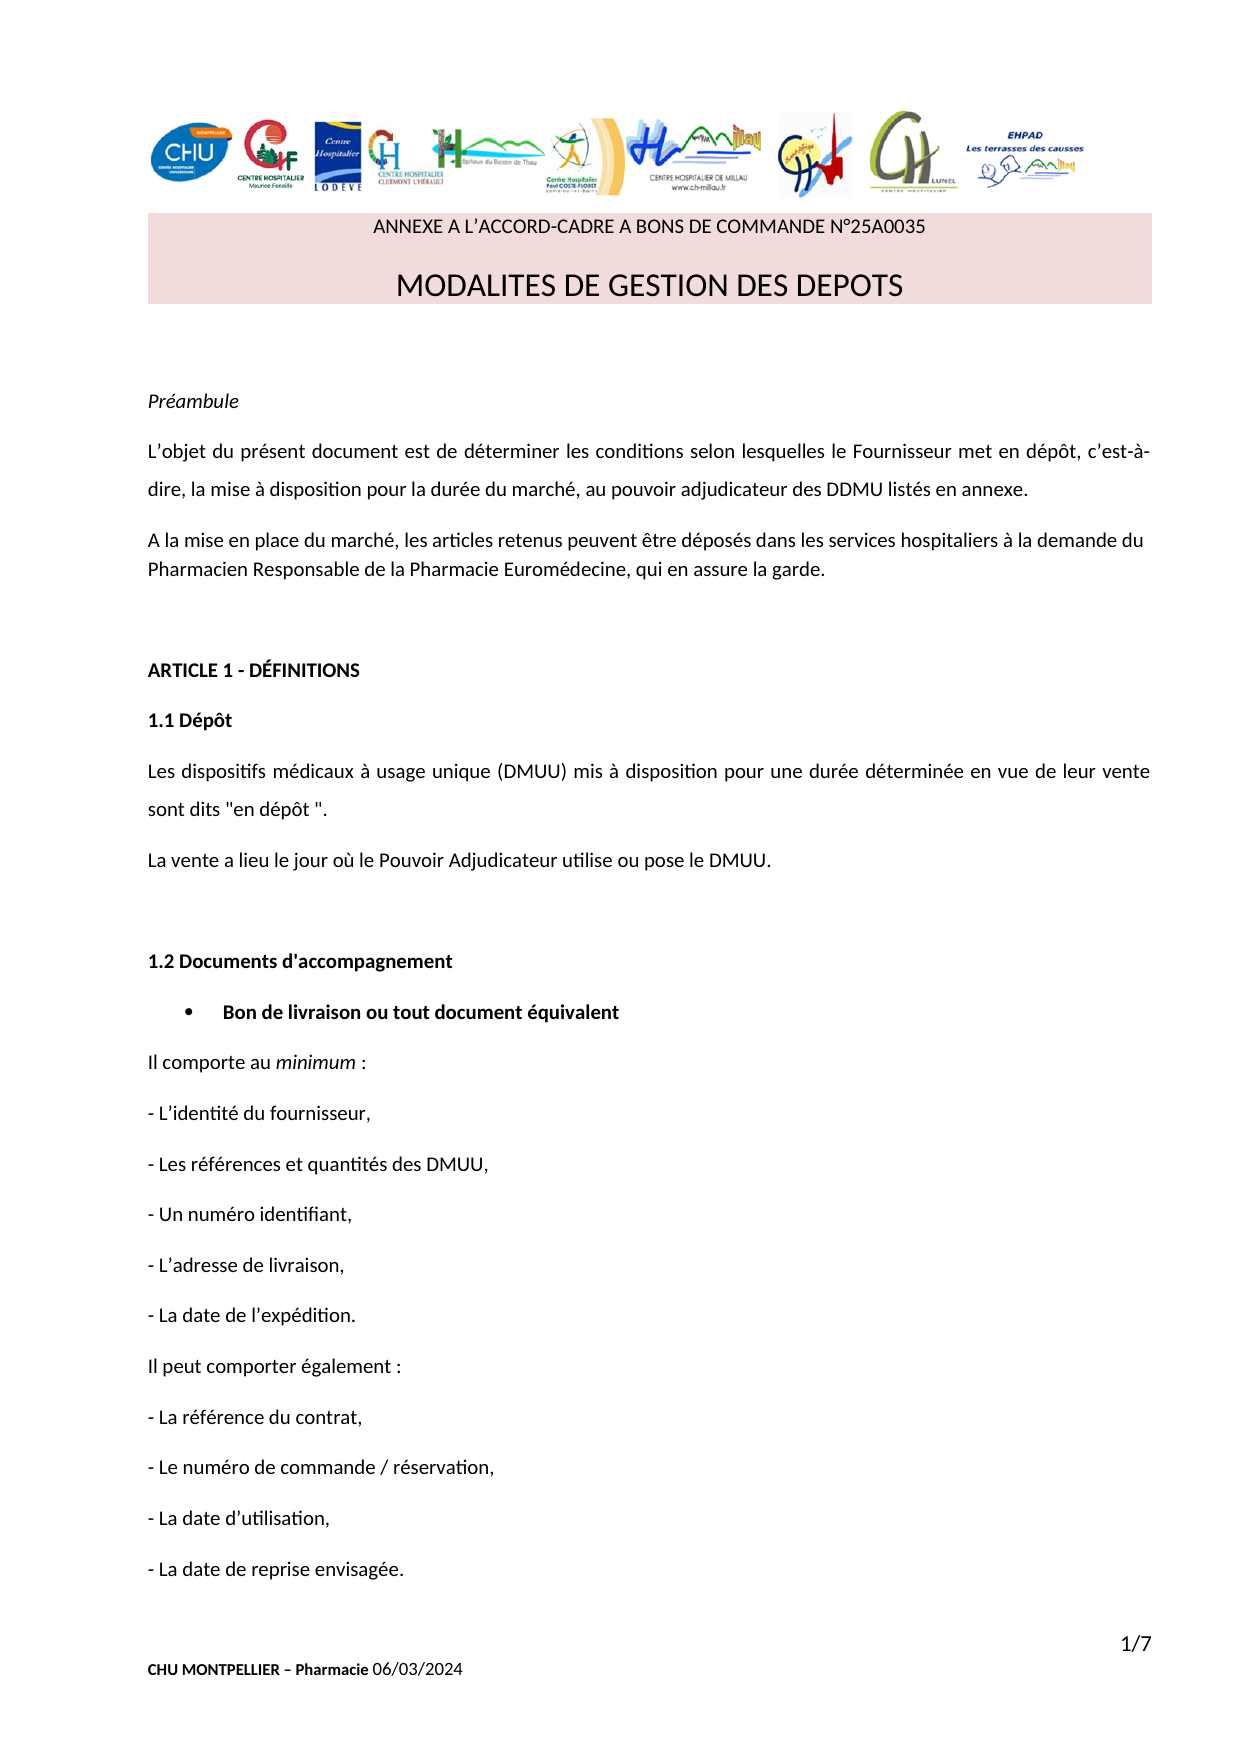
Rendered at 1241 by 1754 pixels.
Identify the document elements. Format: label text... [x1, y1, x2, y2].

text - Un numéro identifiant, [148, 1201, 1152, 1227]
text - Le numéro de commande / réservation, [148, 1454, 1152, 1480]
text 1.1 Dépôt [148, 708, 1152, 733]
text La vente a lieu le jour où le Pouvoir Adjudicateur utilise ou pose le DMUU. [148, 847, 1152, 872]
text - La date d’utilisation, [148, 1505, 1152, 1531]
text - L’identité du fournisseur, [148, 1100, 1152, 1126]
text Les dispositifs médicaux à usage unique (DMUU) mis à disposition pour une durée déterminée en vue de leur vente sont dits "en dépôt ". [148, 758, 1152, 822]
text MODALITES DE GESTION DES DEPOTS [148, 264, 1152, 304]
text Préambule [148, 388, 1152, 413]
text - Les références et quantités des DMUU, [148, 1151, 1152, 1176]
text - La référence du contrat, [148, 1404, 1152, 1429]
text A la mise en place du marché, les articles retenus peuvent être déposés dans les services hospitaliers à la demande du Pharmacien Responsable de la Pharmacie Euromédecine, qui en assure la garde. [148, 527, 1152, 582]
text L’objet du présent document est de déterminer les conditions selon lesquelles le Fournisseur met en dépôt, c’est-à-dire, la mise à disposition pour la durée du marché, au pouvoir adjudicateur des DDMU listés en annexe. [148, 438, 1152, 502]
text ARTICLE 1 - DÉFINITIONS [148, 657, 1152, 682]
text 1.2 Documents d'accompagnement [148, 948, 1152, 974]
text - L’adresse de livraison, [148, 1252, 1152, 1277]
list Bon de livraison ou tout document équivalent [185, 999, 1152, 1024]
text Il peut comporter également : [148, 1353, 1152, 1379]
picture [147, 101, 1093, 201]
text ANNEXE A L’ACCORD-CADRE A BONS DE COMMANDE N°25A0035 [148, 213, 1152, 238]
text - La date de l’expédition. [148, 1303, 1152, 1328]
text Il comporte au minimum : [148, 1049, 1152, 1075]
text - La date de reprise envisagée. [148, 1556, 1152, 1581]
